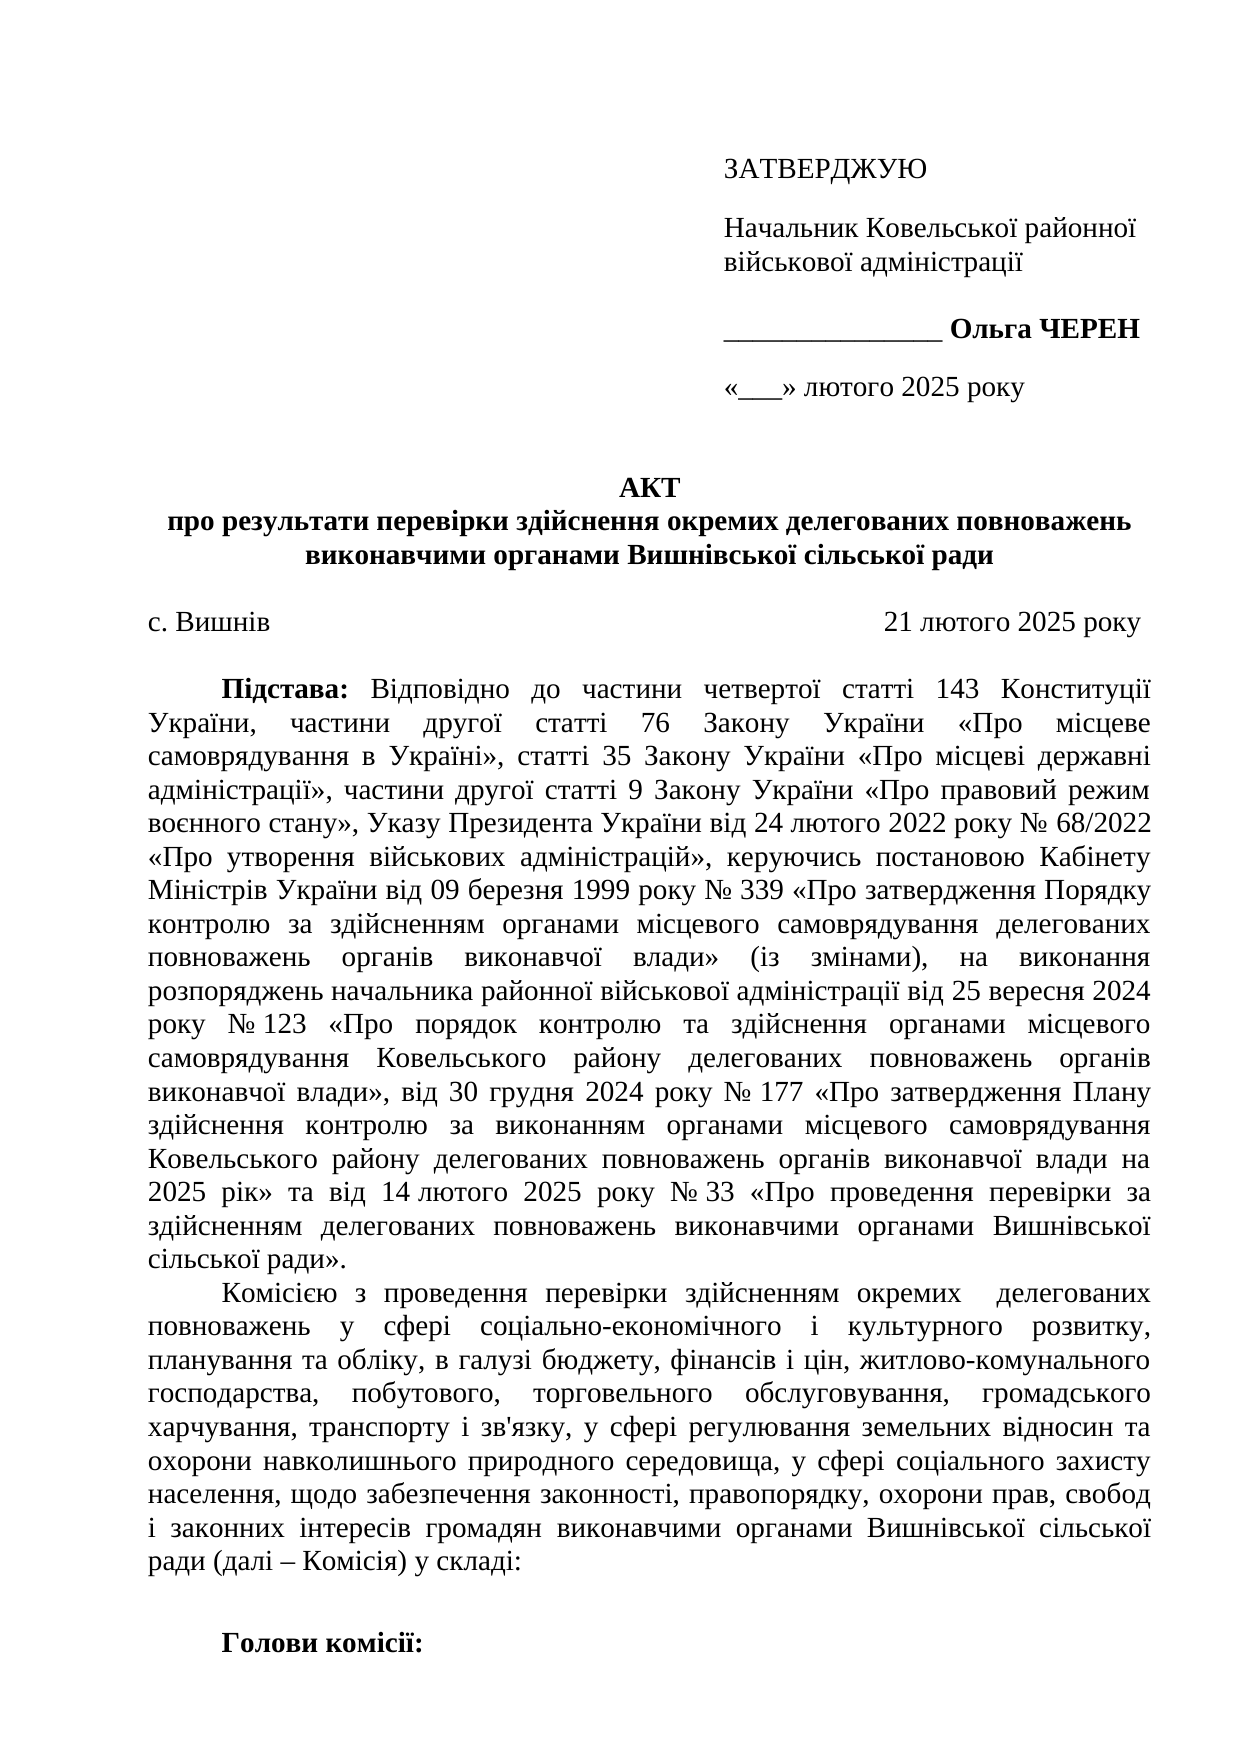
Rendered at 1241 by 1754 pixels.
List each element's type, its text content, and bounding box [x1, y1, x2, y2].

text Комісією з проведення перевірки здійсненням окремих делегованих повноважень у сфері соціально-економічного і культурного розвитку, планування та обліку, в галузі бюджету, фінансів і цін, житлово-комунального господарства, побутового, торговельного обслуговування, громадського харчування, транспорту і зв'язку, у сфері регулювання земельних відносин та охорони навколишнього природного середовища, у сфері соціального захисту населення, щодо забезпечення законності, правопорядку, охорони прав, свобод і законних інтересів громадян виконавчими органами Вишнівської сільської ради (далі – Комісія) у складі: [148, 1275, 1152, 1577]
text «___» лютого 2025 року [723, 369, 1152, 403]
text Голови комісії: [221, 1625, 1152, 1658]
text _______________ Ольга ЧЕРЕН [723, 311, 1152, 344]
text с. Вишнів 21 лютого 2025 року [148, 604, 1152, 638]
text про результати перевірки здійснення окремих делегованих повноважень виконавчими органами Вишнівської сільської ради [148, 503, 1152, 571]
text Начальник Ковельської районної [724, 210, 1152, 244]
text Підстава: Відповідно до частини четвертої статті 143 Конституції України, частини другої статті 76 Закону України «Про місцеве самоврядування в Україні», статті 35 Закону України «Про місцеві державні адміністрації», частини другої статті 9 Закону України «Про правовий режим воєнного стану», Указу Президента України від 24 лютого 2022 року № 68/2022 «Про утворення військових адміністрацій», керуючись постановою Кабінету Міністрів України від 09 березня 1999 року № 339 «Про затвердження Порядку контролю за здійсненням органами місцевого самоврядування делегованих повноважень органів виконавчої влади» (із змінами), на виконання розпоряджень начальника районної військової адміністрації від 25 вересня 2024 року № 123 «Про порядок контролю та здійснення органами місцевого самоврядування Ковельського району делегованих повноважень органів виконавчої влади», від 30 грудня 2024 року № 177 «Про затвердження Плану здійснення контролю за виконанням органами місцевого самоврядування Ковельського району делегованих повноважень органів виконавчої влади на 2025 рік» та від 14 лютого 2025 року № 33 «Про проведення перевірки за здійсненням делегованих повноважень виконавчими органами Вишнівської сільської ради». [148, 671, 1152, 1275]
text ЗАТВЕРДЖУЮ [148, 152, 1152, 185]
text АКТ [148, 470, 1152, 503]
text військової адміністрації [724, 244, 1152, 277]
